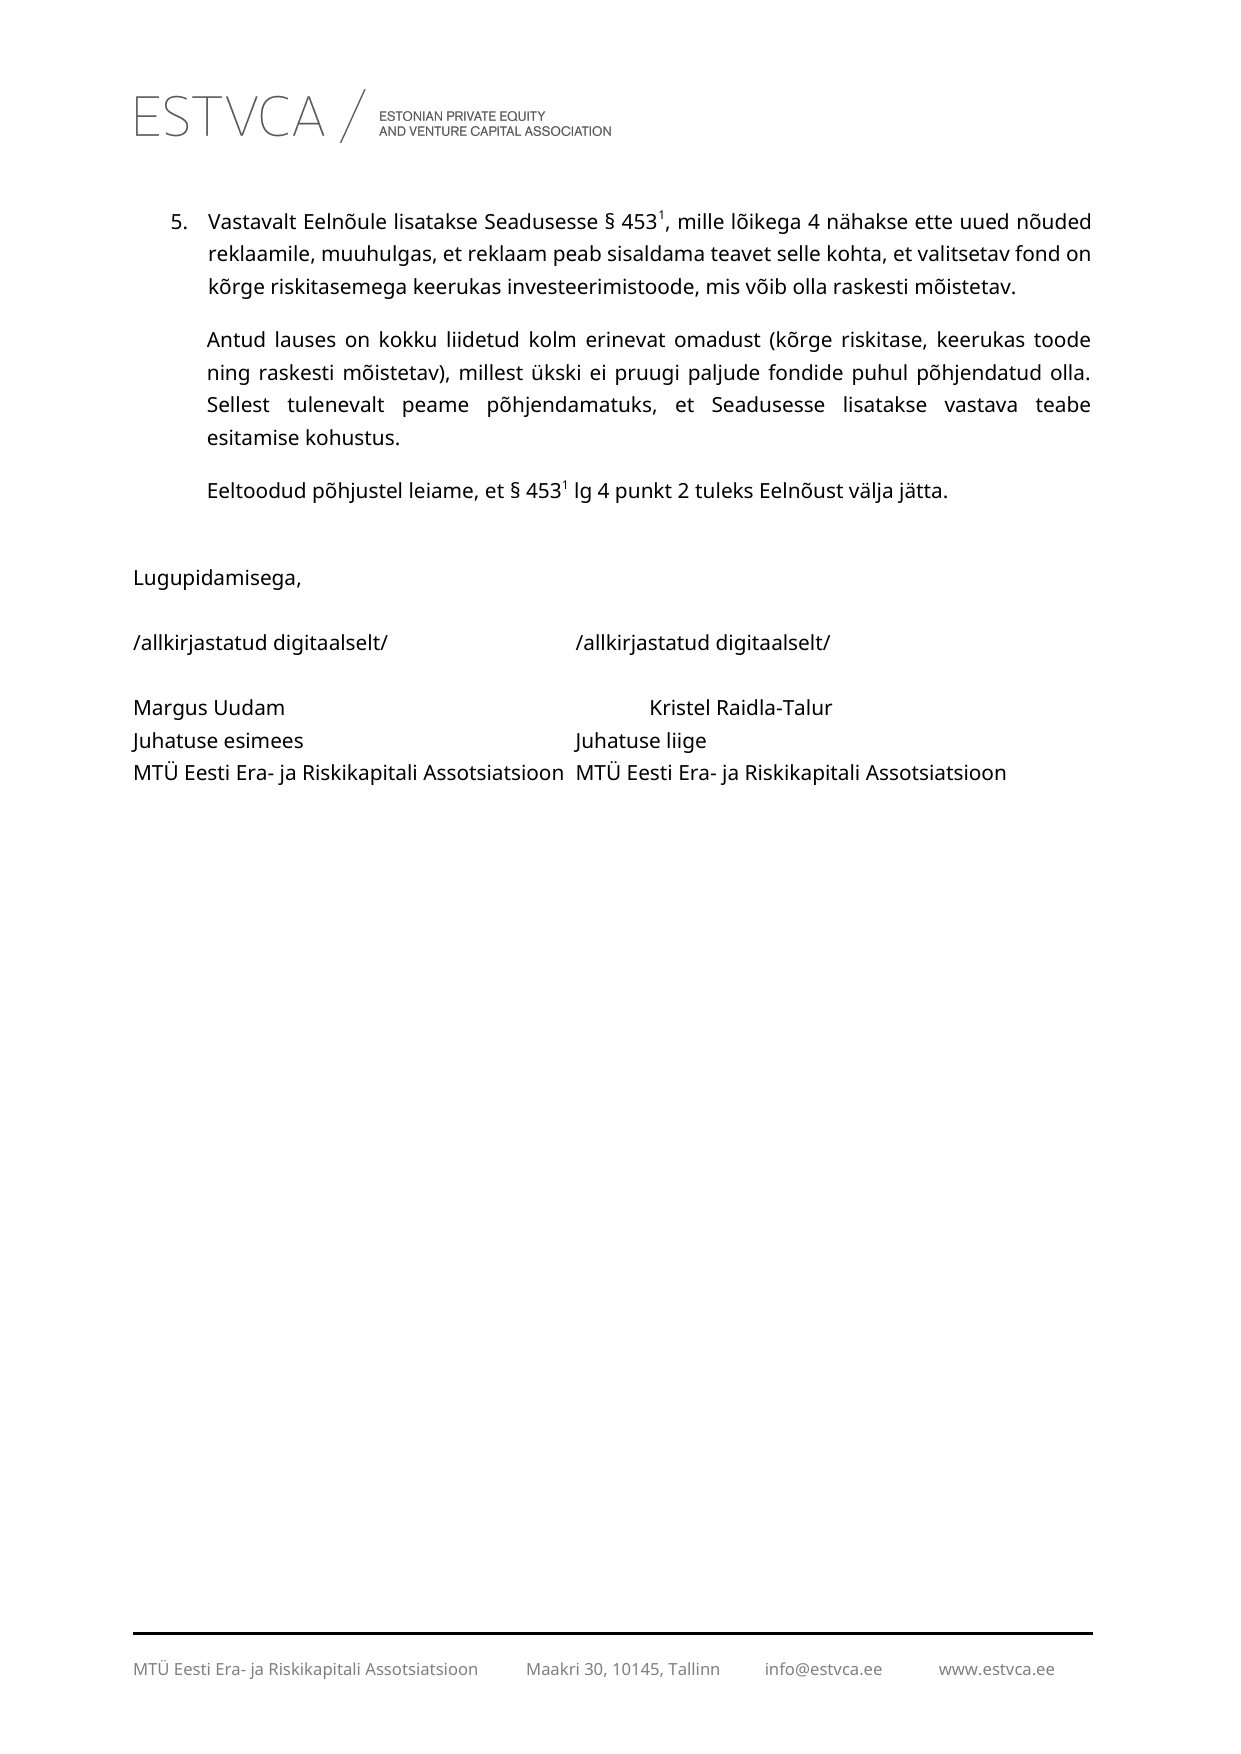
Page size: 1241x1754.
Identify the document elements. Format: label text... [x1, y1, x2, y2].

text Juhatuse esimees Juhatuse liige [133, 726, 1093, 754]
text /allkirjastatud digitaalselt/ /allkirjastatud digitaalselt/ [133, 628, 1093, 656]
text Eeltoodud põhjustel leiame, et § 4531 lg 4 punkt 2 tuleks Eelnõust välja jätta. [207, 477, 1093, 505]
picture [132, 73, 631, 159]
list Vastavalt Eelnõule lisatakse Seadusesse § 4531, mille lõikega 4 nähakse ette uued nõuded reklaamile, muuhulgas, et reklaam peab sisaldama teavet selle kohta, et valitsetav fond on kõrge riskitasemega keerukas investeerimistoode, mis võib olla raskesti mõistetav. [170, 207, 1093, 300]
text Antud lauses on kokku liidetud kolm erinevat omadust (kõrge riskitase, keerukas toode ning raskesti mõistetav), millest ükski ei pruugi paljude fondide puhul põhjendatud olla. Sellest tulenevalt peame põhjendamatuks, et Seadusesse lisatakse vastava teabe esitamise kohustus. [207, 325, 1093, 452]
text Lugupidamisega, [133, 563, 1093, 591]
text Margus Uudam Kristel Raidla-Talur [133, 693, 1093, 722]
text MTÜ Eesti Era- ja Riskikapitali Assotsiatsioon MTÜ Eesti Era- ja Riskikapitali Assotsiatsioon [133, 758, 1093, 787]
